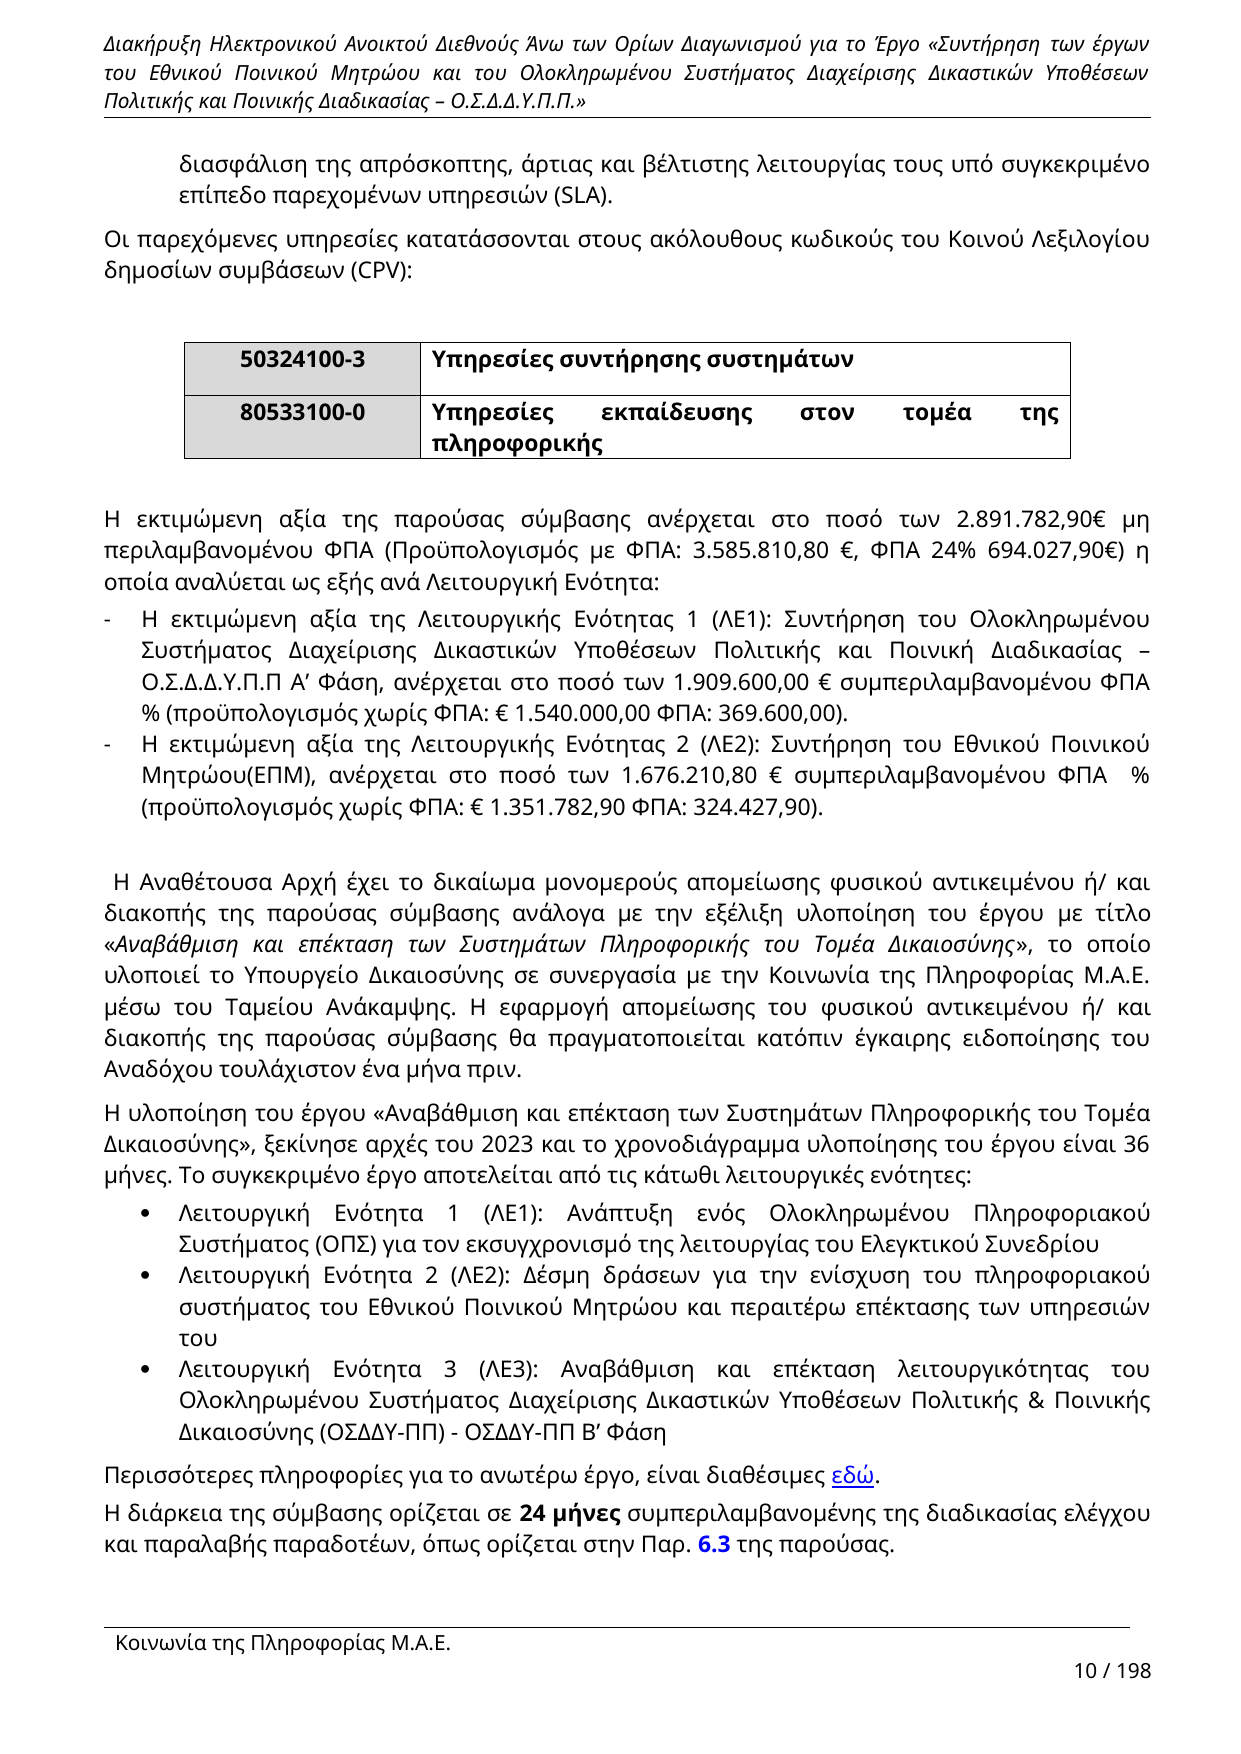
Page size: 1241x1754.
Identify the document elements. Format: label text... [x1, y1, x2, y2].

text Περισσότερες πληροφορίες για το ανωτέρω έργο, είναι διαθέσιμες εδώ. [103, 1459, 1151, 1491]
table_header Υπηρεσίες συντήρησης συστημάτων [421, 343, 1070, 395]
list Η εκτιμώμενη αξία της Λειτουργικής Ενότητας 2 (ΛΕ2): Συντήρηση του Εθνικού Ποινικού Μητρώου(ΕΠΜ), ανέρχεται στο ποσό των 1.676.210,80 € συμπεριλαμβανομένου ΦΠΑ % (προϋπολογισμός χωρίς ΦΠΑ: € 1.351.782,90 ΦΠΑ: 324.427,90). [103, 728, 1151, 822]
text Οι παρεχόμενες υπηρεσίες κατατάσσονται στους ακόλουθους κωδικούς του Κοινού Λεξιλογίου δημοσίων συμβάσεων (CPV): [103, 223, 1151, 285]
text Η διάρκεια της σύμβασης ορίζεται σε 24 μήνες συμπεριλαμβανομένης της διαδικασίας ελέγχου και παραλαβής παραδοτέων, όπως ορίζεται στην Παρ. 6.3 της παρούσας. [103, 1497, 1151, 1559]
table_header 50324100-3 [185, 343, 420, 395]
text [178, 148, 1151, 210]
text Η Αναθέτουσα Αρχή έχει το δικαίωμα μονομερούς απομείωσης φυσικού αντικειμένου ή/ και διακοπής της παρούσας σύμβασης ανάλογα με την εξέλιξη υλοποίηση του έργου με τίτλο «Αναβάθμιση και επέκταση των Συστημάτων Πληροφορικής του Τομέα Δικαιοσύνης», το οποίο υλοποιεί το Υπουργείο Δικαιοσύνης σε συνεργασία με την Κοινωνία της Πληροφορίας Μ.Α.Ε. μέσω του Ταμείου Ανάκαμψης. Η εφαρμογή απομείωσης του φυσικού αντικειμένου ή/ και διακοπής της παρούσας σύμβασης θα πραγματοποιείται κατόπιν έγκαιρης ειδοποίησης του Αναδόχου τουλάχιστον ένα μήνα πριν. [103, 866, 1151, 1084]
list Λειτουργική Ενότητα 2 (ΛΕ2): Δέσμη δράσεων για την ενίσχυση του πληροφοριακού συστήματος του Εθνικού Ποινικού Μητρώου και περαιτέρω επέκτασης των υπηρεσιών του [141, 1259, 1151, 1353]
table_cell Υπηρεσίες εκπαίδευσης στον τομέα της πληροφορικής [421, 396, 1070, 458]
text Η υλοποίηση του έργου «Αναβάθμιση και επέκταση των Συστημάτων Πληροφορικής του Τομέα Δικαιοσύνης», ξεκίνησε αρχές του 2023 και το χρονοδιάγραμμα υλοποίησης του έργου είναι 36 μήνες. Το συγκεκριμένο έργο αποτελείται από τις κάτωθι λειτουργικές ενότητες: [103, 1097, 1151, 1191]
list Λειτουργική Ενότητα 1 (ΛΕ1): Ανάπτυξη ενός Ολοκληρωμένου Πληροφοριακού Συστήματος (ΟΠΣ) για τον εκσυγχρονισμό της λειτουργίας του Ελεγκτικού Συνεδρίου [141, 1197, 1151, 1259]
list Η εκτιμώμενη αξία της Λειτουργικής Ενότητας 1 (ΛΕ1): Συντήρηση του Ολοκληρωμένου Συστήματος Διαχείρισης Δικαστικών Υποθέσεων Πολιτικής και Ποινική Διαδικασίας – Ο.Σ.Δ.Δ.Υ.Π.Π Α’ Φάση, ανέρχεται στο ποσό των 1.909.600,00 € συμπεριλαμβανομένου ΦΠΑ % (προϋπολογισμός χωρίς ΦΠΑ: € 1.540.000,00 ΦΠΑ: 369.600,00). [103, 603, 1151, 728]
text Η εκτιμώμενη αξία της παρούσας σύμβασης ανέρχεται στο ποσό των 2.891.782,90€ μη περιλαμβανομένου ΦΠΑ (Προϋπολογισμός με ΦΠΑ: 3.585.810,80 €, ΦΠΑ 24% 694.027,90€) η οποία αναλύεται ως εξής ανά Λειτουργική Ενότητα: [103, 503, 1151, 597]
table_cell 80533100-0 [185, 396, 420, 458]
list Λειτουργική Ενότητα 3 (ΛΕ3): Αναβάθμιση και επέκταση λειτουργικότητας του Ολοκληρωμένου Συστήματος Διαχείρισης Δικαστικών Υποθέσεων Πολιτικής & Ποινικής Δικαιοσύνης (ΟΣΔΔΥ-ΠΠ) - ΟΣΔΔΥ-ΠΠ Β’ Φάση [141, 1353, 1151, 1447]
